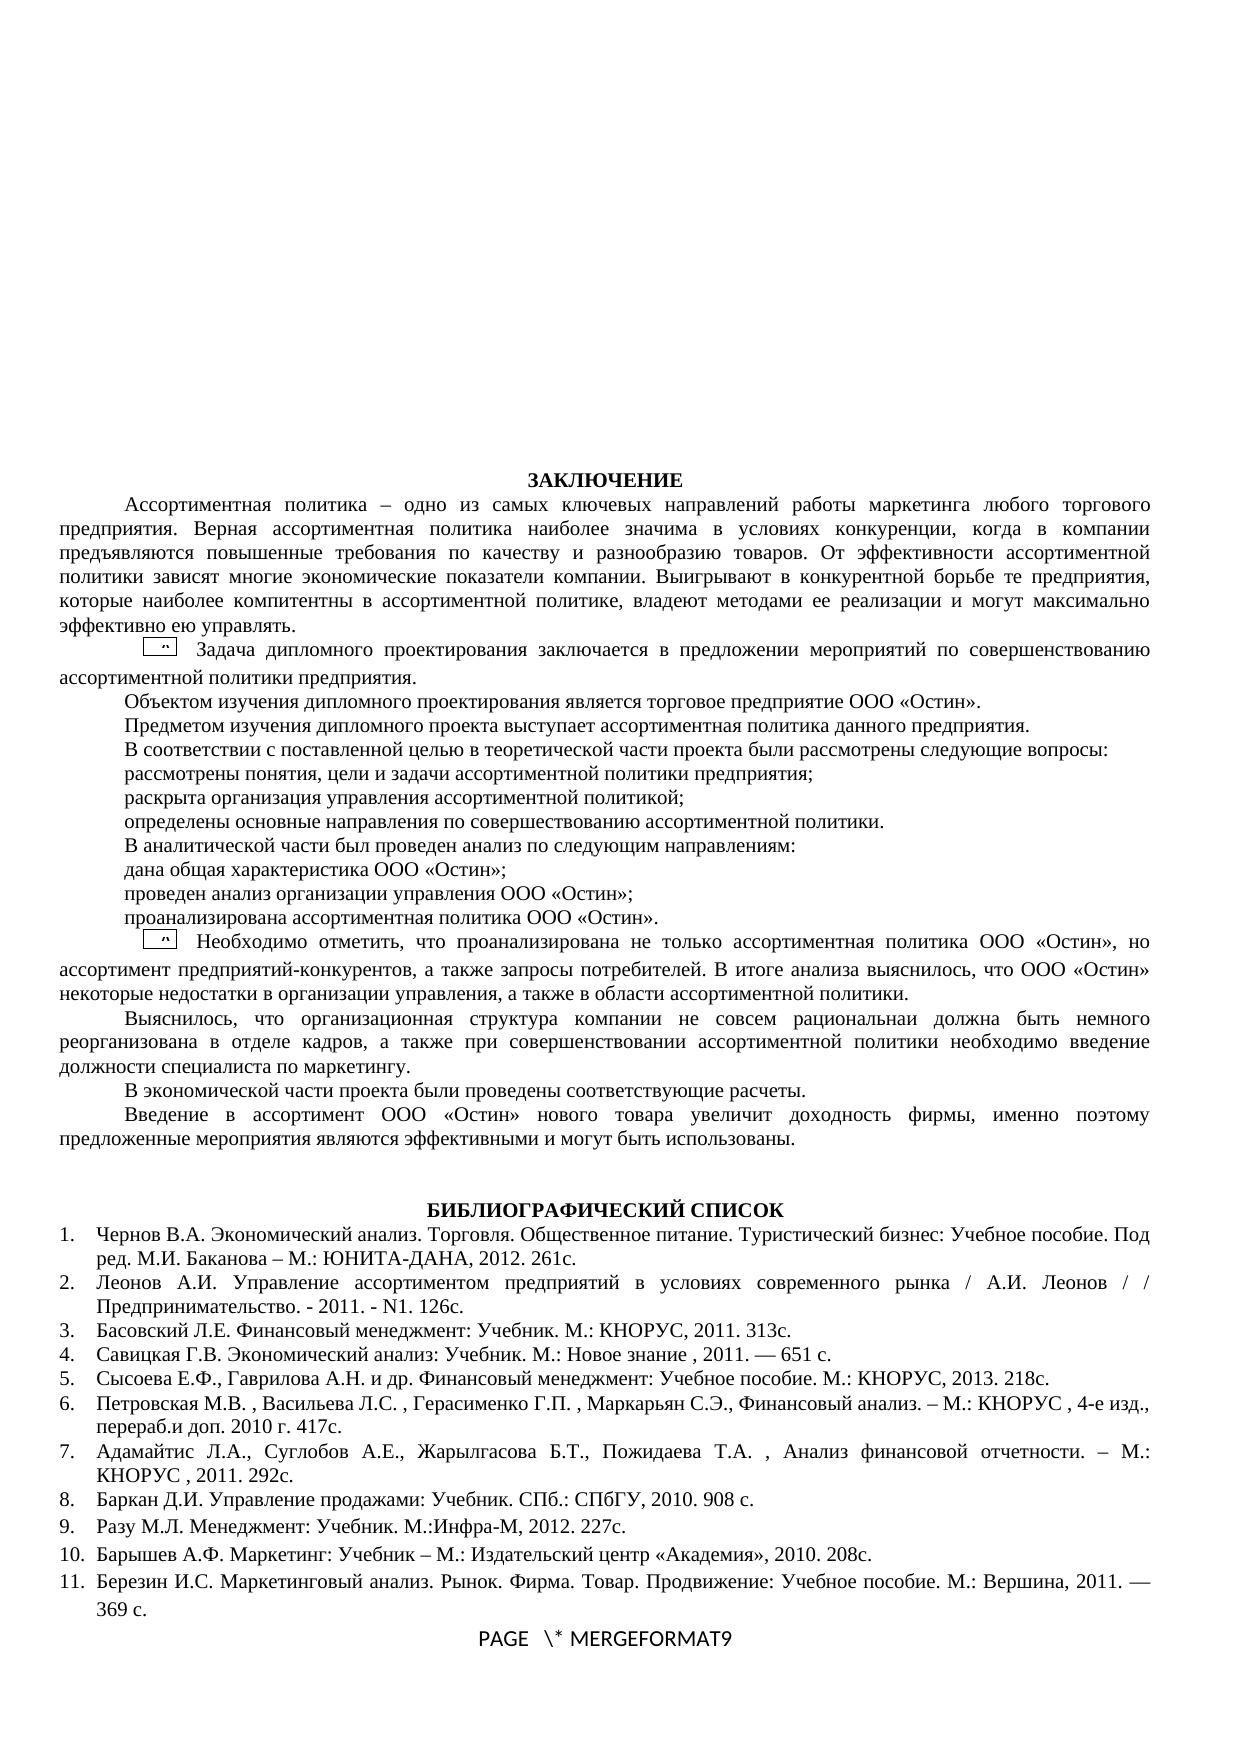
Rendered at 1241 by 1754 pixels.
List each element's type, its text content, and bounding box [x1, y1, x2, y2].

text Ассортиментная политика – одно из самых ключевых направлений работы маркетинга любого торгового предприятия. Верная ассортиментная политика наиболее значима в условиях конкуренции, когда в компании предъявляются повышенные требования по качеству и разнообразию товаров. От эффективности ассортиментной политики зависят многие экономические показатели компании. Выигрывают в конкурентной борьбе те предприятия, которые наиболее компитентны в ассортиментной политике, владеют методами ее реализации и могут максимально эффективно ею управлять. [59, 492, 1152, 637]
list Басовский Л.Е. Финансовый менеджмент: Учебник. М.: КНОРУС, 2011. 313с. [59, 1318, 1152, 1342]
list Баркан Д.И. Управление продажами: Учебник. СПб.: СПбГУ, 2010. 908 с. [59, 1487, 1152, 1511]
text проведен анализ организации управления ООО «Остин»; [59, 881, 1152, 905]
text Выяснилось, что организационная структура компании не совсем рациональнаи должна быть немного реорганизована в отделе кадров, а также при совершенствовании ассортиментной политики необходимо введение должности специалиста по маркетингу. [59, 1005, 1152, 1078]
text раскрыта организация управления ассортиментной политикой; [59, 785, 1152, 809]
list Березин И.С. Маркетинговый анализ. Рынок. Фирма. Товар. Продвижение: Учебное пособие. М.: Вершина, 2011. — 369 с. [59, 1569, 1152, 1621]
text Необходимо отметить, что проанализирована не только ассортиментная политика ООО «Остин», но ассортимент предприятий-конкурентов, а также запросы потребителей. В итоге анализа выяснилось, что ООО «Остин» некоторые недостатки в организации управления, а также в области ассортиментной политики. [59, 929, 1152, 1005]
text проанализирована ассортиментная политика ООО «Остин». [59, 905, 1152, 929]
list Сысоева Е.Ф., Гаврилова А.Н. и др. Финансовый менеджмент: Учебное пособие. М.: КНОРУС, 2013. 218с. [59, 1366, 1152, 1390]
list Разу М.Л. Менеджмент: Учебник. М.:Инфра-М, 2012. 227с. [59, 1514, 1152, 1538]
text рассмотрены понятия, цели и задачи ассортиментной политики предприятия; [59, 761, 1152, 785]
list Адамайтис Л.А., Суглобов А.Е., Жарылгасова Б.Т., Пожидаева Т.А. , Анализ финансовой отчетности. – М.: КНОРУС , 2011. 292с. [59, 1438, 1152, 1487]
text В экономической части проекта были проведены соответствующие расчеты. [59, 1078, 1152, 1102]
text В соответствии с поставленной целью в теоретической части проекта были рассмотрены следующие вопросы: [59, 737, 1152, 761]
list Леонов А.И. Управление ассортиментом предприятий в условиях современного рынка / А.И. Леонов / / Предпринимательство. - 2011. - N1. 126c. [59, 1270, 1152, 1318]
text БИБЛИОГРАФИЧЕСКИЙ СПИСОК [59, 1198, 1152, 1222]
text ЗАКЛЮЧЕНИЕ [59, 468, 1152, 492]
list Барышев А.Ф. Маркетинг: Учебник – М.: Издательский центр «Академия», 2010. 208с. [59, 1542, 1152, 1566]
text Объектом изучения дипломного проектирования является торговое предприятие ООО «Остин». [59, 689, 1152, 713]
text дана общая характеристика ООО «Остин»; [59, 857, 1152, 881]
list Савицкая Г.В. Экономический анализ: Учебник. М.: Новое знание , 2011. — 651 с. [59, 1342, 1152, 1366]
text Задача дипломного проектирования заключается в предложении мероприятий по совершенствованию ассортиментной политики предприятия. [59, 637, 1152, 689]
text В аналитической части был проведен анализ по следующим направлениям: [59, 833, 1152, 857]
text Предметом изучения дипломного проекта выступает ассортиментная политика данного предприятия. [59, 713, 1152, 737]
list Чернов В.А. Экономический анализ. Торговля. Общественное питание. Туристический бизнес: Учебное пособие. Под ред. М.И. Баканова – М.: ЮНИТА-ДАНА, 2012. 261с. [59, 1222, 1152, 1270]
text определены основные направления по совершествованию ассортиментной политики. [59, 809, 1152, 833]
text Введение в ассортимент ООО «Остин» нового товара увеличит доходность фирмы, именно поэтому предложенные мероприятия являются эффективными и могут быть использованы. [59, 1102, 1152, 1150]
list Петровская М.В. , Васильева Л.С. , Герасименко Г.П. , Маркарьян С.Э., Финансовый анализ. – М.: КНОРУС , 4-е изд., перераб.и доп. 2010 г. 417с. [59, 1390, 1152, 1438]
